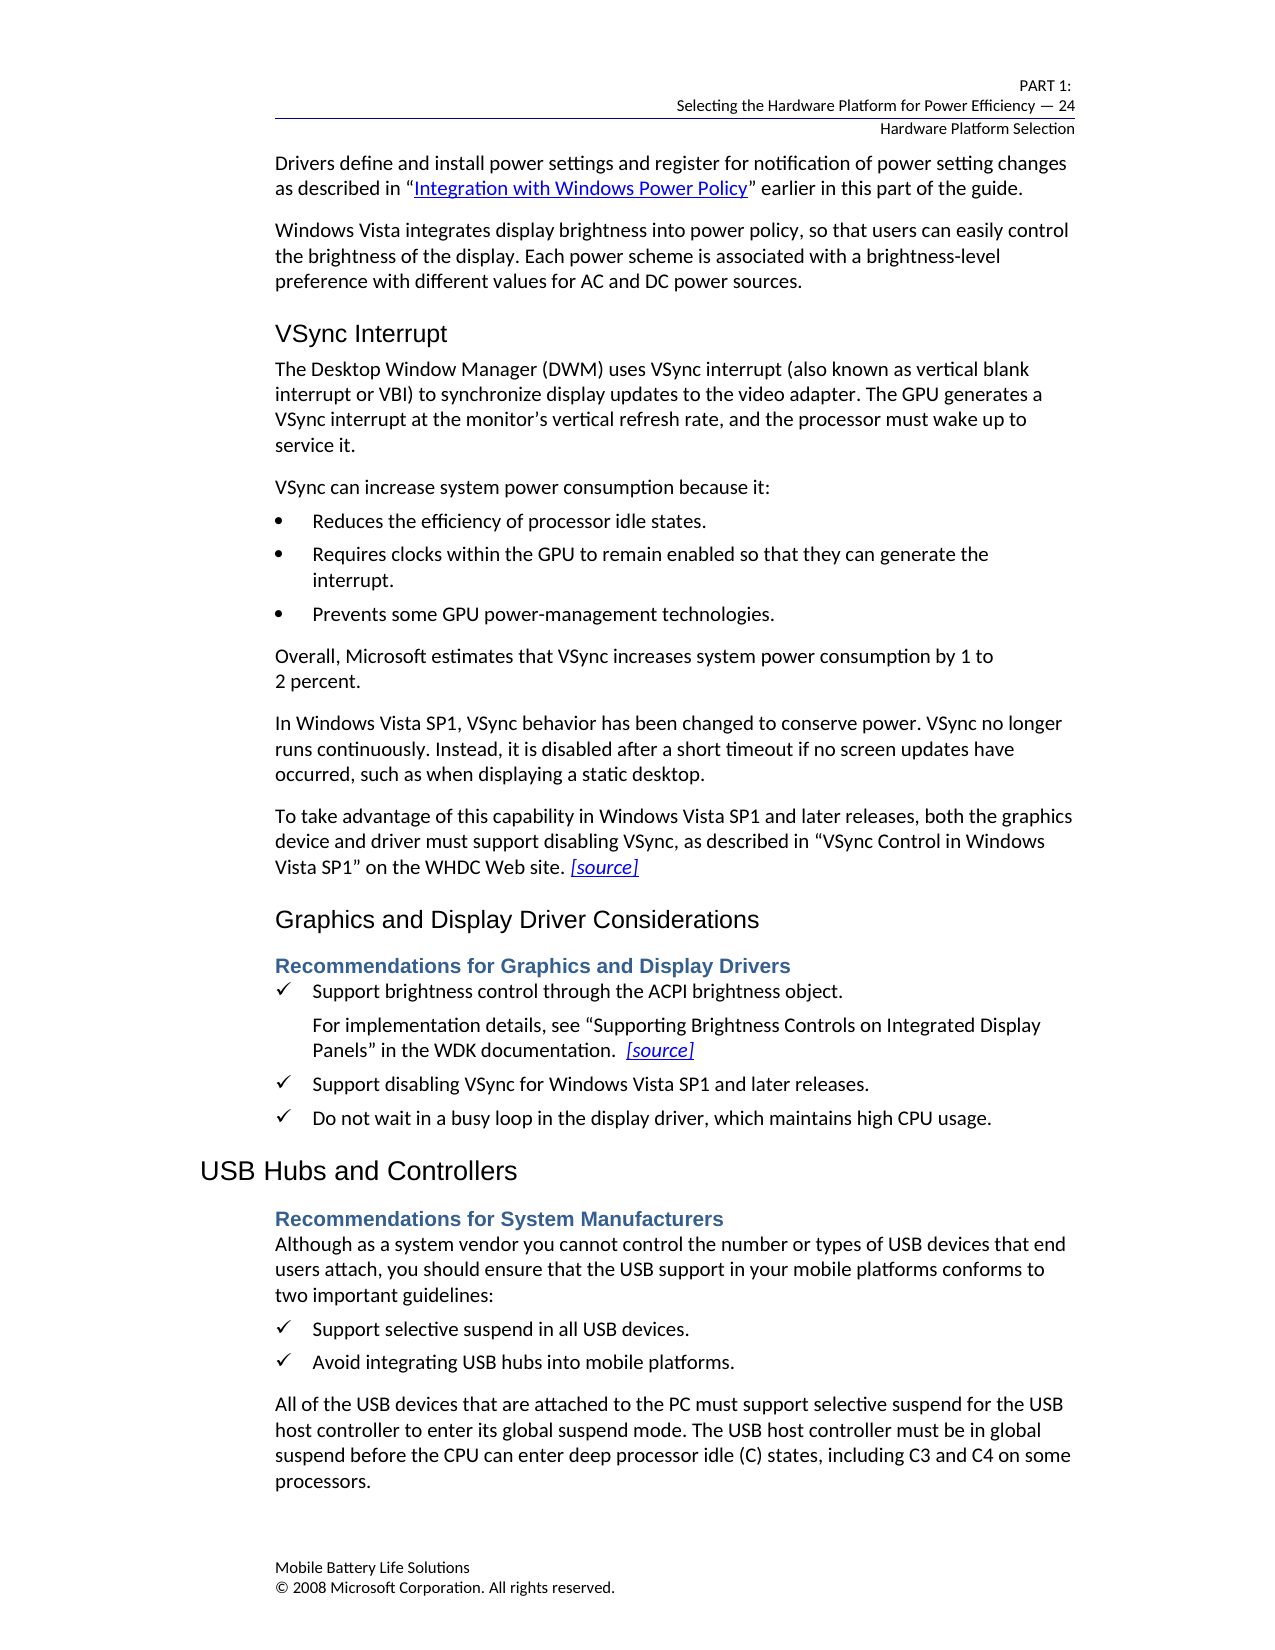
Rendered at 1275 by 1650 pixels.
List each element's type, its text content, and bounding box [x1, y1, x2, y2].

text All of the USB devices that are attached to the PC must support selective suspend for the USB host controller to enter its global suspend mode. The USB host controller must be in global suspend before the CPU can enter deep processor idle (C) states, including C3 and C4 on some processors. [275, 1392, 1075, 1493]
text Avoid integrating USB hubs into mobile platforms. [275, 1349, 1075, 1375]
text Support selective suspend in all USB devices. [275, 1316, 1075, 1341]
subtitle Recommendations for Graphics and Display Drivers [275, 954, 1075, 978]
text VSync can increase system power consumption because it: [275, 474, 1075, 499]
text Windows Vista integrates display brightness into power policy, so that users can easily control the brightness of the display. Each power scheme is associated with a brightness-level preference with different values for AC and DC power sources. [275, 217, 1075, 294]
subtitle Graphics and Display Driver Considerations [275, 904, 1075, 933]
text Support disabling VSync for Windows Vista SP1 and later releases. [275, 1071, 1075, 1096]
subtitle USB Hubs and Controllers [200, 1155, 1075, 1186]
list Reduces the efficiency of processor idle states. [275, 508, 1075, 533]
text Drivers define and install power settings and register for notification of power setting changes as described in “Integration with Windows Power Policy” earlier in this part of the guide. [275, 150, 1075, 201]
subtitle VSync Interrupt [275, 319, 1075, 347]
subtitle Recommendations for System Manufacturers [275, 1207, 1075, 1231]
text To take advantage of this capability in Windows Vista SP1 and later releases, both the graphics device and driver must support disabling VSync, as described in “VSync Control in Windows Vista SP1” on the WHDC Web site. [source] [275, 803, 1075, 879]
text For implementation details, see “Supporting Brightness Controls on Integrated Display Panels” in the WDK documentation. [source] [312, 1012, 1075, 1063]
text In Windows Vista SP1, VSync behavior has been changed to conserve power. VSync no longer runs continuously. Instead, it is disabled after a short timeout if no screen updates have occurred, such as when displaying a static desktop. [275, 710, 1075, 787]
text Although as a system vendor you cannot control the number or types of USB devices that end users attach, you should ensure that the USB support in your mobile platforms conforms to two important guidelines: [275, 1231, 1075, 1307]
text Overall, Microsoft estimates that VSync increases system power consumption by 1 to 2 percent. [275, 643, 1075, 694]
list Prevents some GPU power-management technologies. [275, 601, 1075, 626]
list Requires clocks within the GPU to remain enabled so that they can generate the interrupt. [275, 542, 1075, 592]
text Support brightness control through the ACPI brightness object. [275, 978, 1075, 1003]
text The Desktop Window Manager (DWM) uses VSync interrupt (also known as vertical blank interrupt or VBI) to synchronize display updates to the video adapter. The GPU generates a VSync interrupt at the monitor’s vertical refresh rate, and the processor must wake up to service it. [275, 356, 1075, 457]
text Do not wait in a busy loop in the display driver, which maintains high CPU usage. [275, 1105, 1075, 1130]
